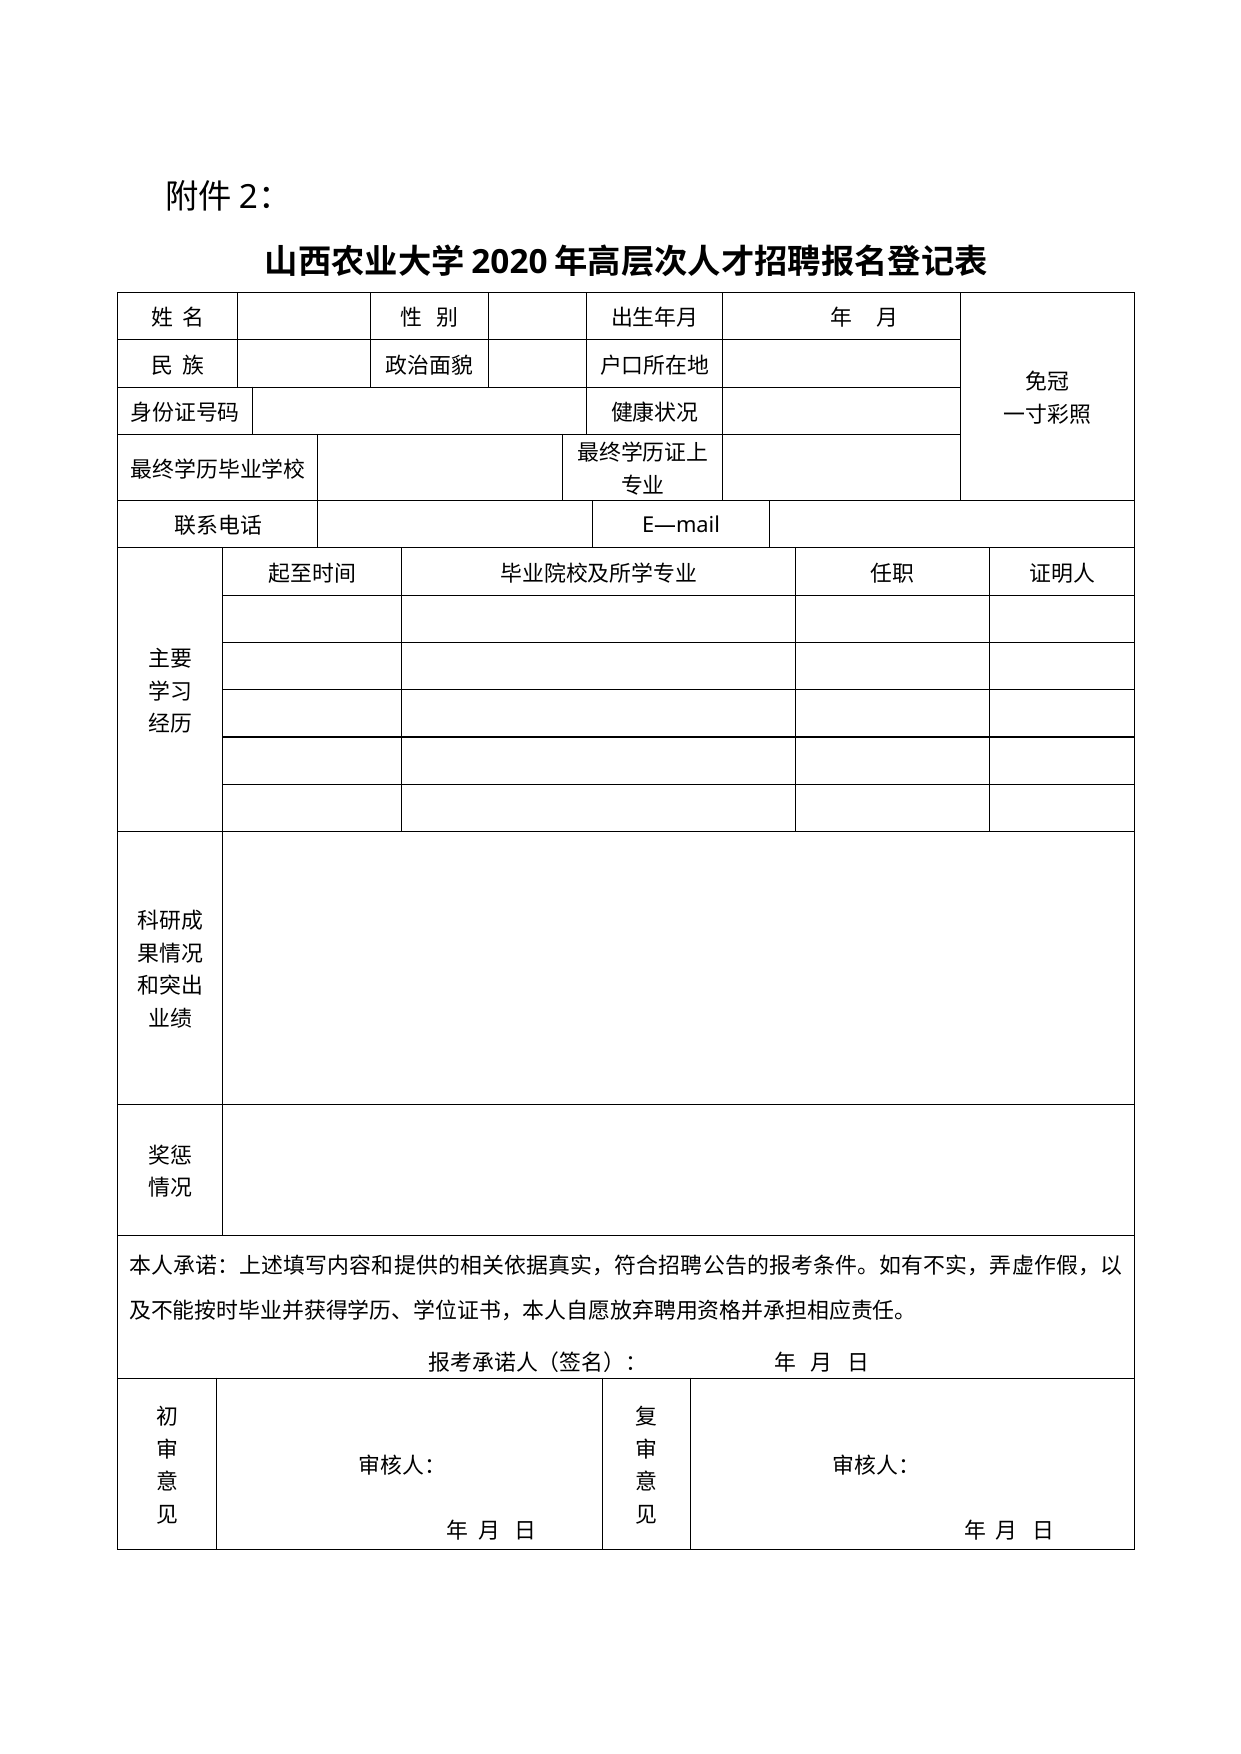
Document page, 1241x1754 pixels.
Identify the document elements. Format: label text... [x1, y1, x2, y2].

table_cell 身份证号码 [118, 388, 252, 434]
table_cell [723, 435, 960, 500]
table_cell [770, 501, 1134, 547]
table_cell [223, 690, 401, 736]
table_cell 政治面貌 [371, 340, 488, 387]
table_cell [402, 785, 795, 831]
table_cell [238, 340, 370, 387]
table_cell 最终学历毕业学校 [118, 435, 317, 500]
table_cell [796, 643, 989, 689]
table_cell 证明人 [990, 548, 1134, 594]
table_cell [990, 596, 1134, 642]
table_cell [796, 738, 989, 784]
table_cell [402, 738, 795, 784]
table_header 出生年月 [587, 293, 722, 339]
table_cell [223, 738, 401, 784]
table_cell [990, 738, 1134, 784]
table_cell 本人承诺：上述填写内容和提供的相关依据真实，符合招聘公告的报考条件。如有不实，弄虚作假，以及不能按时毕业并获得学历、学位证书，本人自愿放弃聘用资格并承担相应责任。 报考承诺人（签名）： 年 月 日 [118, 1236, 1134, 1378]
table_cell 复 审 意 见 [603, 1379, 690, 1549]
table_cell 起至时间 [223, 548, 401, 594]
table_cell 任职 [796, 548, 989, 594]
table_cell [990, 643, 1134, 689]
table_header 性 别 [371, 293, 488, 339]
table_cell [223, 596, 401, 642]
table_cell [402, 643, 795, 689]
table_header 姓 名 [118, 293, 237, 339]
table_cell [223, 832, 1134, 1104]
table_cell [723, 340, 960, 387]
table_cell 审核人： 年 月 日 [217, 1379, 602, 1549]
table_cell [318, 435, 562, 500]
table_header [489, 293, 586, 339]
table_cell 民 族 [118, 340, 237, 387]
table_cell [253, 388, 586, 434]
table_header [238, 293, 370, 339]
table_cell 主要 学习 经历 [118, 548, 222, 831]
table_cell [318, 501, 592, 547]
table_cell [990, 785, 1134, 831]
table_cell [990, 690, 1134, 736]
table_cell 科研成果情况和突出业绩 [118, 832, 222, 1104]
table_cell [796, 785, 989, 831]
table_cell [223, 643, 401, 689]
table_cell [402, 596, 795, 642]
text 附件2： [165, 162, 1087, 227]
table_cell [796, 690, 989, 736]
table_cell [723, 388, 960, 434]
table_cell E—mail [593, 501, 769, 547]
table_cell 初 审 意 见 [118, 1379, 216, 1549]
table_cell 毕业院校及所学专业 [402, 548, 795, 594]
table_cell [402, 690, 795, 736]
table_cell [223, 1105, 1134, 1235]
table_header 年 月 [723, 293, 960, 339]
table_header 免冠 一寸彩照 [961, 293, 1134, 500]
table_cell 户口所在地 [587, 340, 722, 387]
text 山西农业大学2020年高层次人才招聘报名登记表 [165, 227, 1087, 292]
table_cell 健康状况 [587, 388, 722, 434]
table_cell 最终学历证上专业 [563, 435, 722, 500]
table_cell [489, 340, 586, 387]
table_cell [223, 785, 401, 831]
table_cell 联系电话 [118, 501, 317, 547]
table_cell 奖惩 情况 [118, 1105, 222, 1235]
table_cell [796, 596, 989, 642]
table_cell 审核人： 年 月 日 [691, 1379, 1134, 1549]
